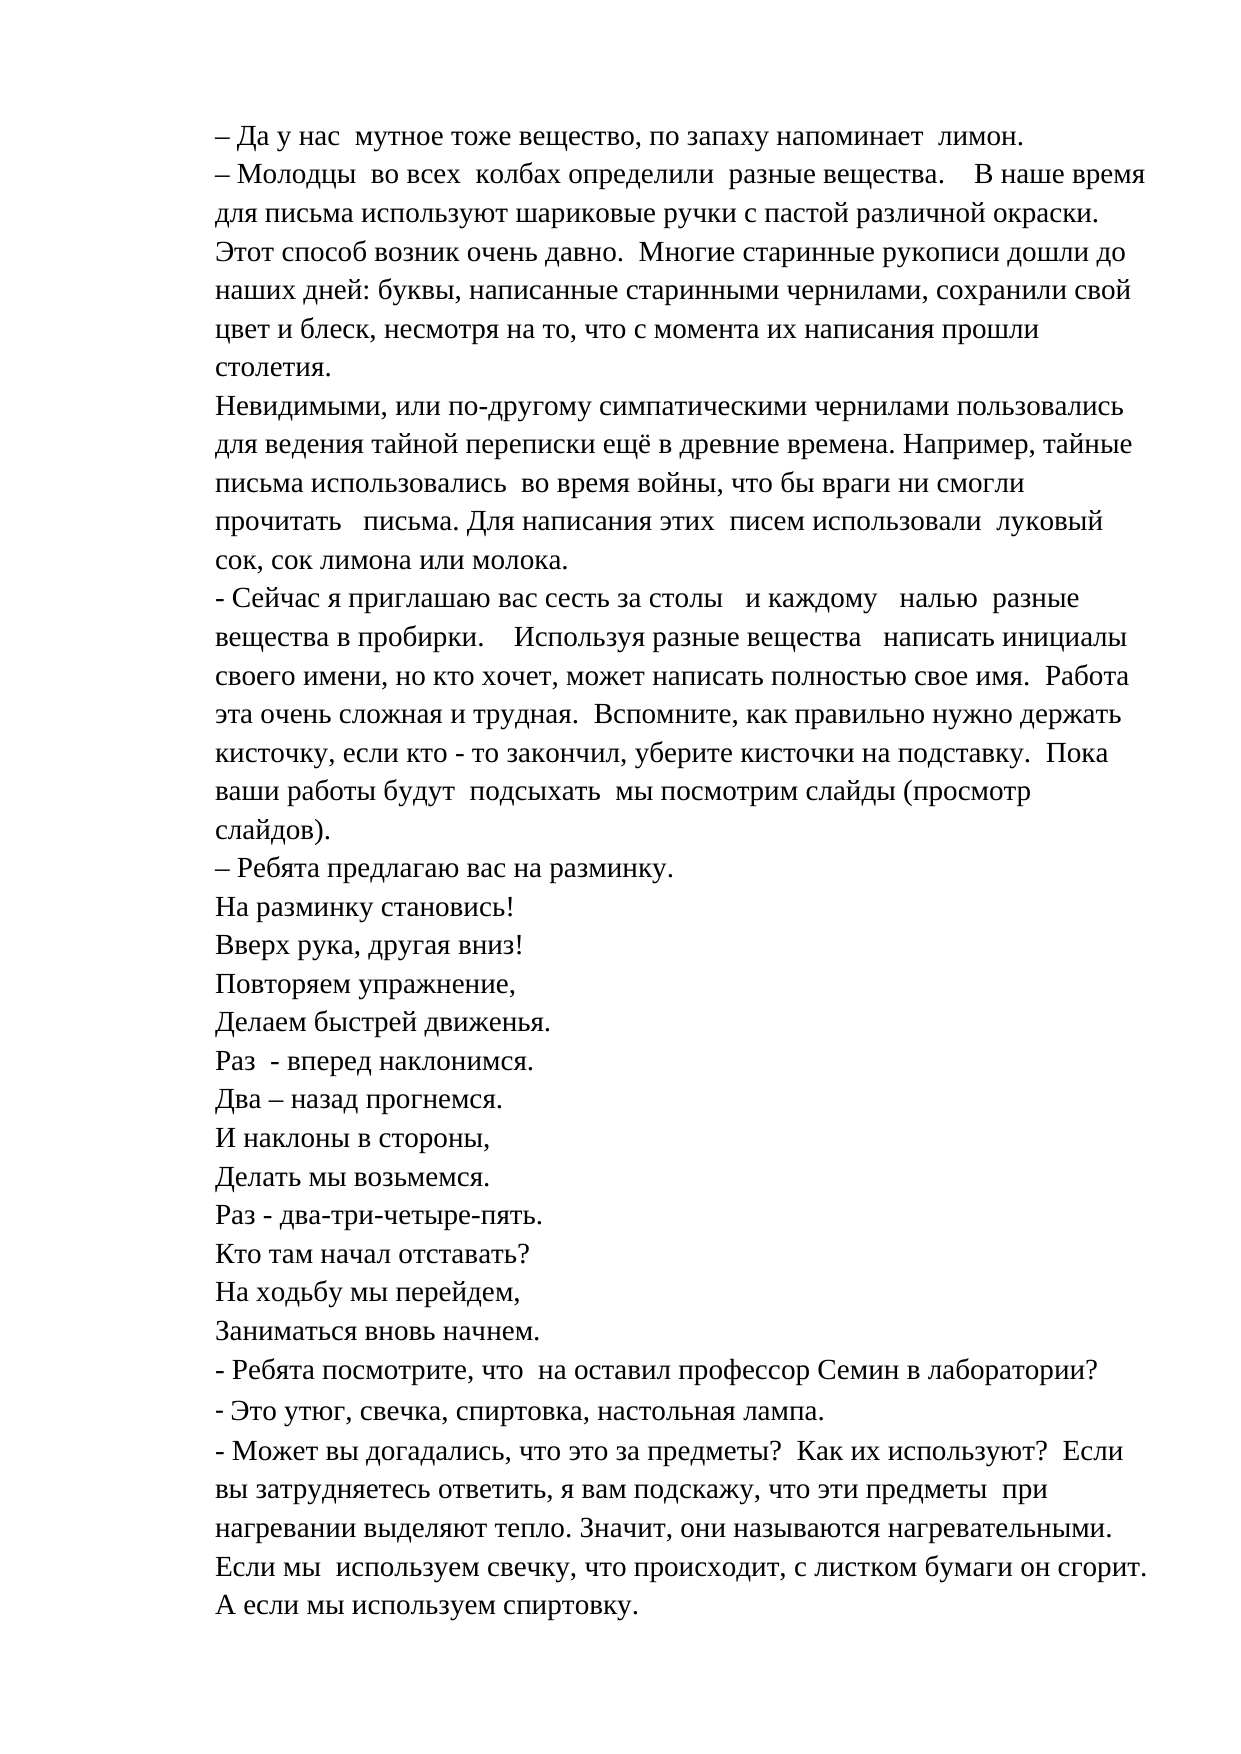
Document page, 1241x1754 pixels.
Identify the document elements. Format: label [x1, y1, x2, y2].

text [215, 118, 1152, 1621]
